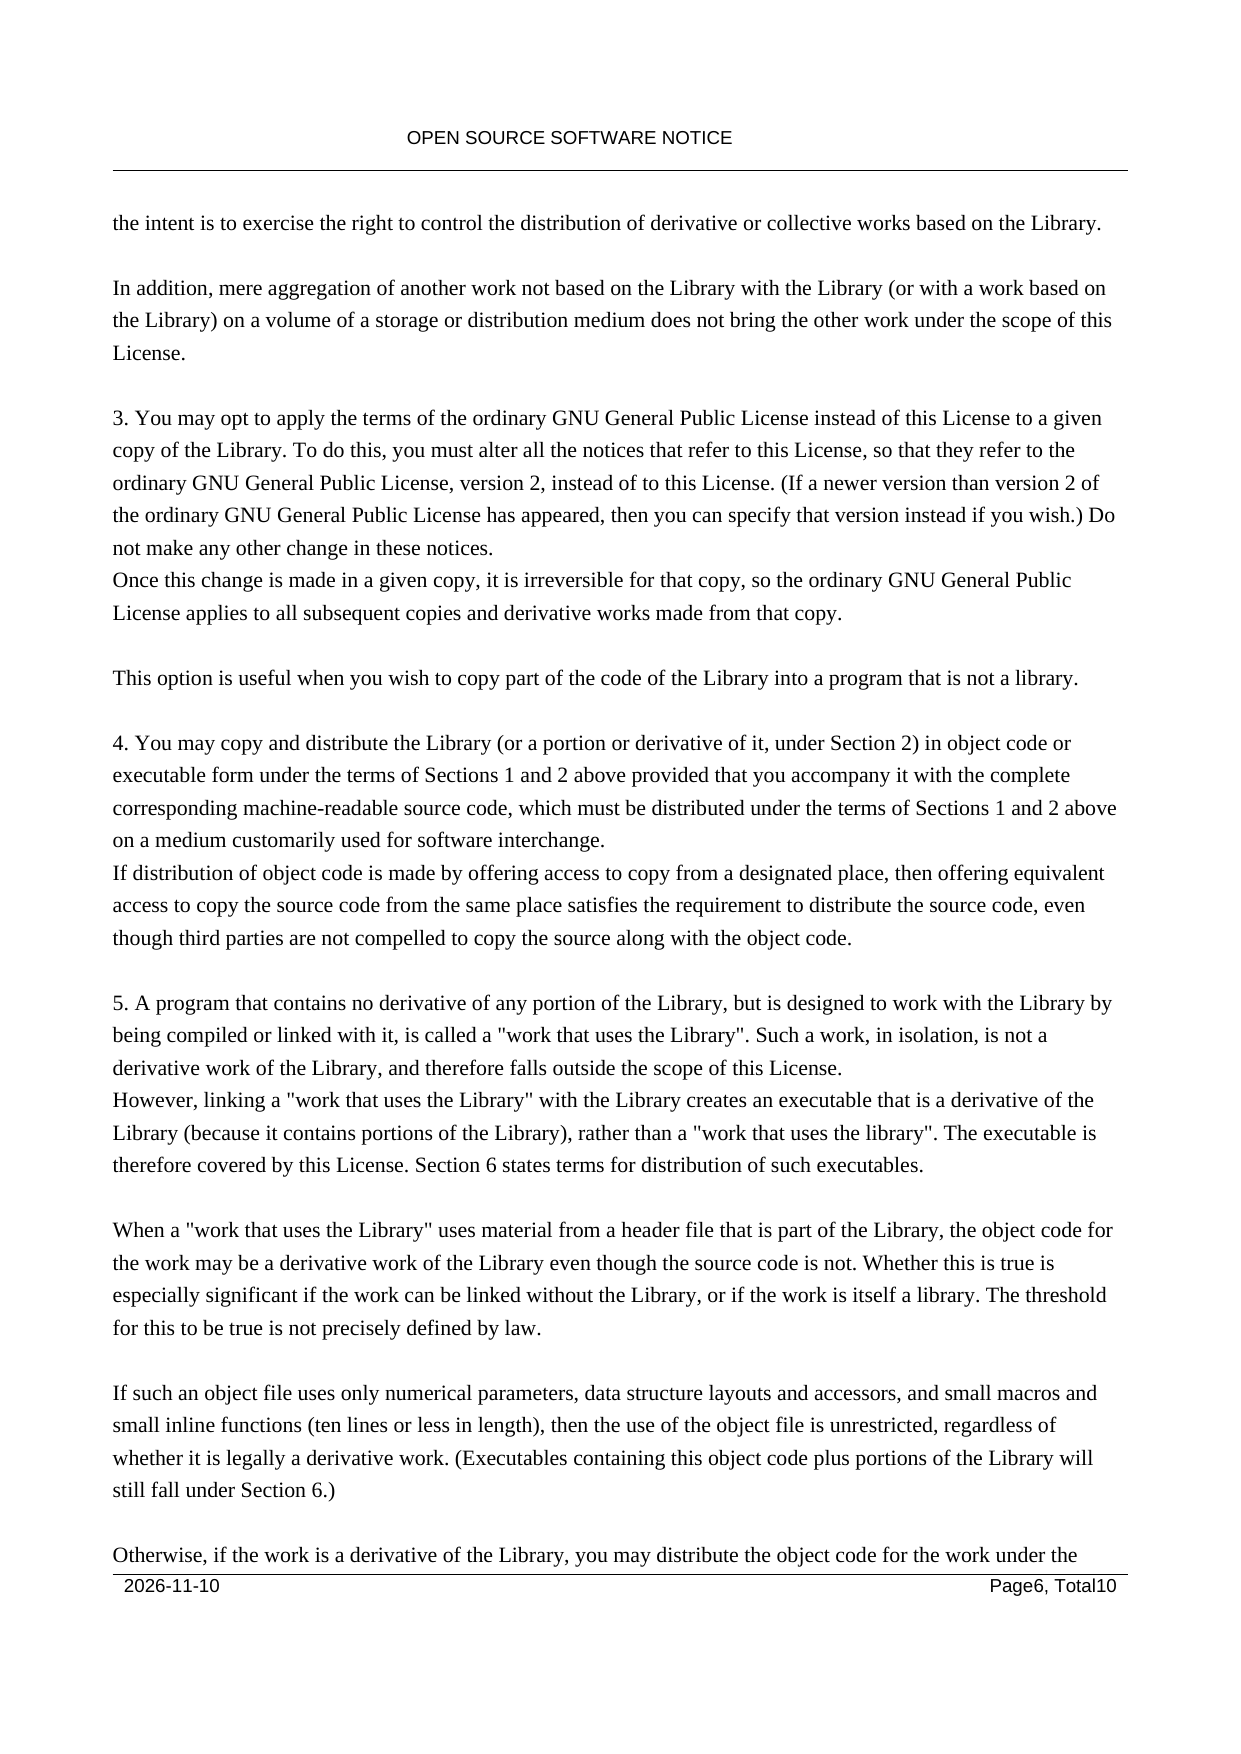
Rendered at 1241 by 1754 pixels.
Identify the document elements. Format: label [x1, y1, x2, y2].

text [112, 206, 1128, 1571]
